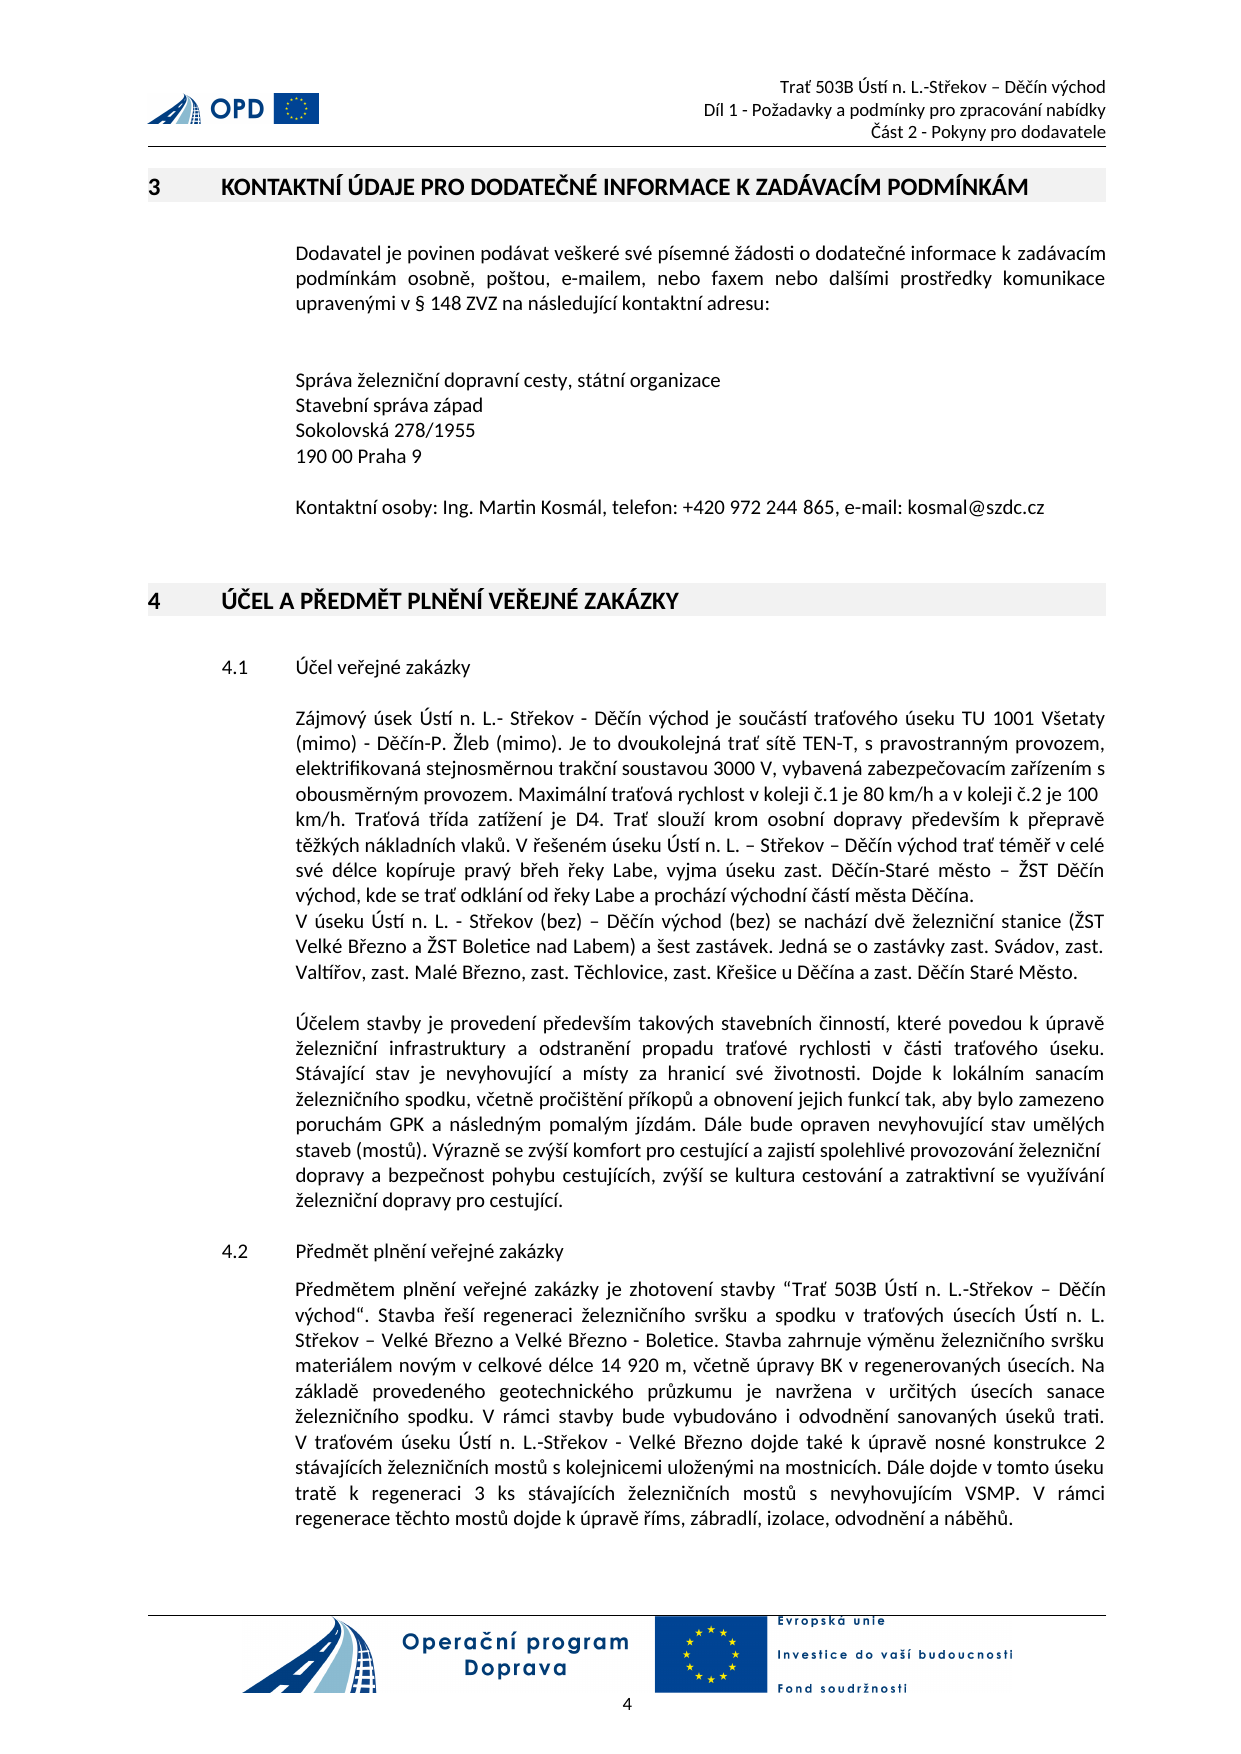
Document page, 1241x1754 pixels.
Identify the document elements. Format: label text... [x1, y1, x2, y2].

text Sokolovská 278/1955 [295, 418, 1106, 443]
text dopravy a bezpečnost pohybu cestujících, zvýší se kultura cestování a zatraktivní se využívání železniční dopravy pro cestující. [295, 1162, 1106, 1213]
text Stavební správa západ [295, 392, 1106, 418]
text km/h. Traťová třída zatížení je D4. Trať slouží krom osobní dopravy především k přepravě těžkých nákladních vlaků. V řešeném úseku Ústí n. L. – Střekov – Děčín východ trať téměř v celé své délce kopíruje pravý břeh řeky Labe, vyjma úseku zast. Děčín-Staré město – ŽST Děčín východ, kde se trať odklání od řeky Labe a prochází východní částí města Děčína. [295, 806, 1106, 908]
text Správa železniční dopravní cesty, státní organizace [295, 367, 1106, 392]
text Předmětem plnění veřejné zakázky je zhotovení stavby “Trať 503B Ústí n. L.-Střekov – Děčín východ“. Stavba řeší regeneraci železničního svršku a spodku v traťových úsecích Ústí n. L. Střekov – Velké Březno a Velké Březno - Boletice. Stavba zahrnuje výměnu železničního svršku materiálem novým v celkové délce 14 920 m, včetně úpravy BK v regenerovaných úsecích. Na základě provedeného geotechnického průzkumu je navržena v určitých úsecích sanace železničního spodku. V rámci stavby bude vybudováno i odvodnění sanovaných úseků trati. V traťovém úseku Ústí n. L.-Střekov - Velké Březno dojde také k úpravě nosné konstrukce 2 stávajících železničních mostů s kolejnicemi uloženými na mostnicích. Dále dojde v tomto úseku tratě k regeneraci 3 ks stávajících železničních mostů s nevyhovujícím VSMP. V rámci regenerace těchto mostů dojde k úpravě říms, zábradlí, izolace, odvodnění a náběhů. [295, 1276, 1106, 1531]
text Dodavatel je povinen podávat veškeré své písemné žádosti o dodatečné informace k zadávacím podmínkám osobně, poštou, e-mailem, nebo faxem nebo dalšími prostředky komunikace upravenými v § 148 ZVZ na následující kontaktní adresu: [295, 240, 1106, 316]
text V úseku Ústí n. L. - Střekov (bez) – Děčín východ (bez) se nachází dvě železniční stanice (ŽST Velké Březno a ŽST Boletice nad Labem) a šest zastávek. Jedná se o zastávky zast. Svádov, zast. Valtířov, zast. Malé Březno, zast. Těchlovice, zast. Křešice u Děčína a zast. Děčín Staré Město. [295, 908, 1106, 984]
list Předmět plnění veřejné zakázky [222, 1238, 1106, 1264]
list Účel veřejné zakázky [222, 654, 1106, 679]
text Účelem stavby je provedení především takových stavebních činností, které povedou k úpravě železniční infrastruktury a odstranění propadu traťové rychlosti v části traťového úseku. Stávající stav je nevyhovující a místy za hranicí své životnosti. Dojde k lokálním sanacím železničního spodku, včetně pročištění příkopů a obnovení jejich funkcí tak, aby bylo zamezeno poruchám GPK a následným pomalým jízdám. Dále bude opraven nevyhovující stav umělých staveb (mostů). Výrazně se zvýší komfort pro cestující a zajistí spolehlivé provozování železniční [295, 1010, 1106, 1162]
text Kontaktní osoby: Ing. Martin Kosmál, telefon: +420 972 244 865, e-mail: kosmal@szdc.cz [295, 494, 1106, 519]
text Zájmový úsek Ústí n. L.- Střekov - Děčín východ je součástí traťového úseku TU 1001 Všetaty (mimo) - Děčín-P. Žleb (mimo). Je to dvoukolejná trať sítě TEN-T, s pravostranným provozem, elektrifikovaná stejnosměrnou trakční soustavou 3000 V, vybavená zabezpečovacím zařízením s obousměrným provozem. Maximální traťová rychlost v koleji č.1 je 80 km/h a v koleji č.2 je 100 [295, 705, 1106, 806]
subtitle ÚČEL A PŘEDMĚT PLNĚNÍ VEŘEJNÉ ZAKÁZKY [148, 583, 1106, 616]
subtitle KONTAKTNÍ ÚDAJE PRO DODATEČNÉ INFORMACE K ZADÁVACÍM PODMÍNKÁM [148, 168, 1106, 202]
picture [242, 1616, 1012, 1693]
picture [147, 93, 319, 124]
text 190 00 Praha 9 [295, 443, 1106, 468]
